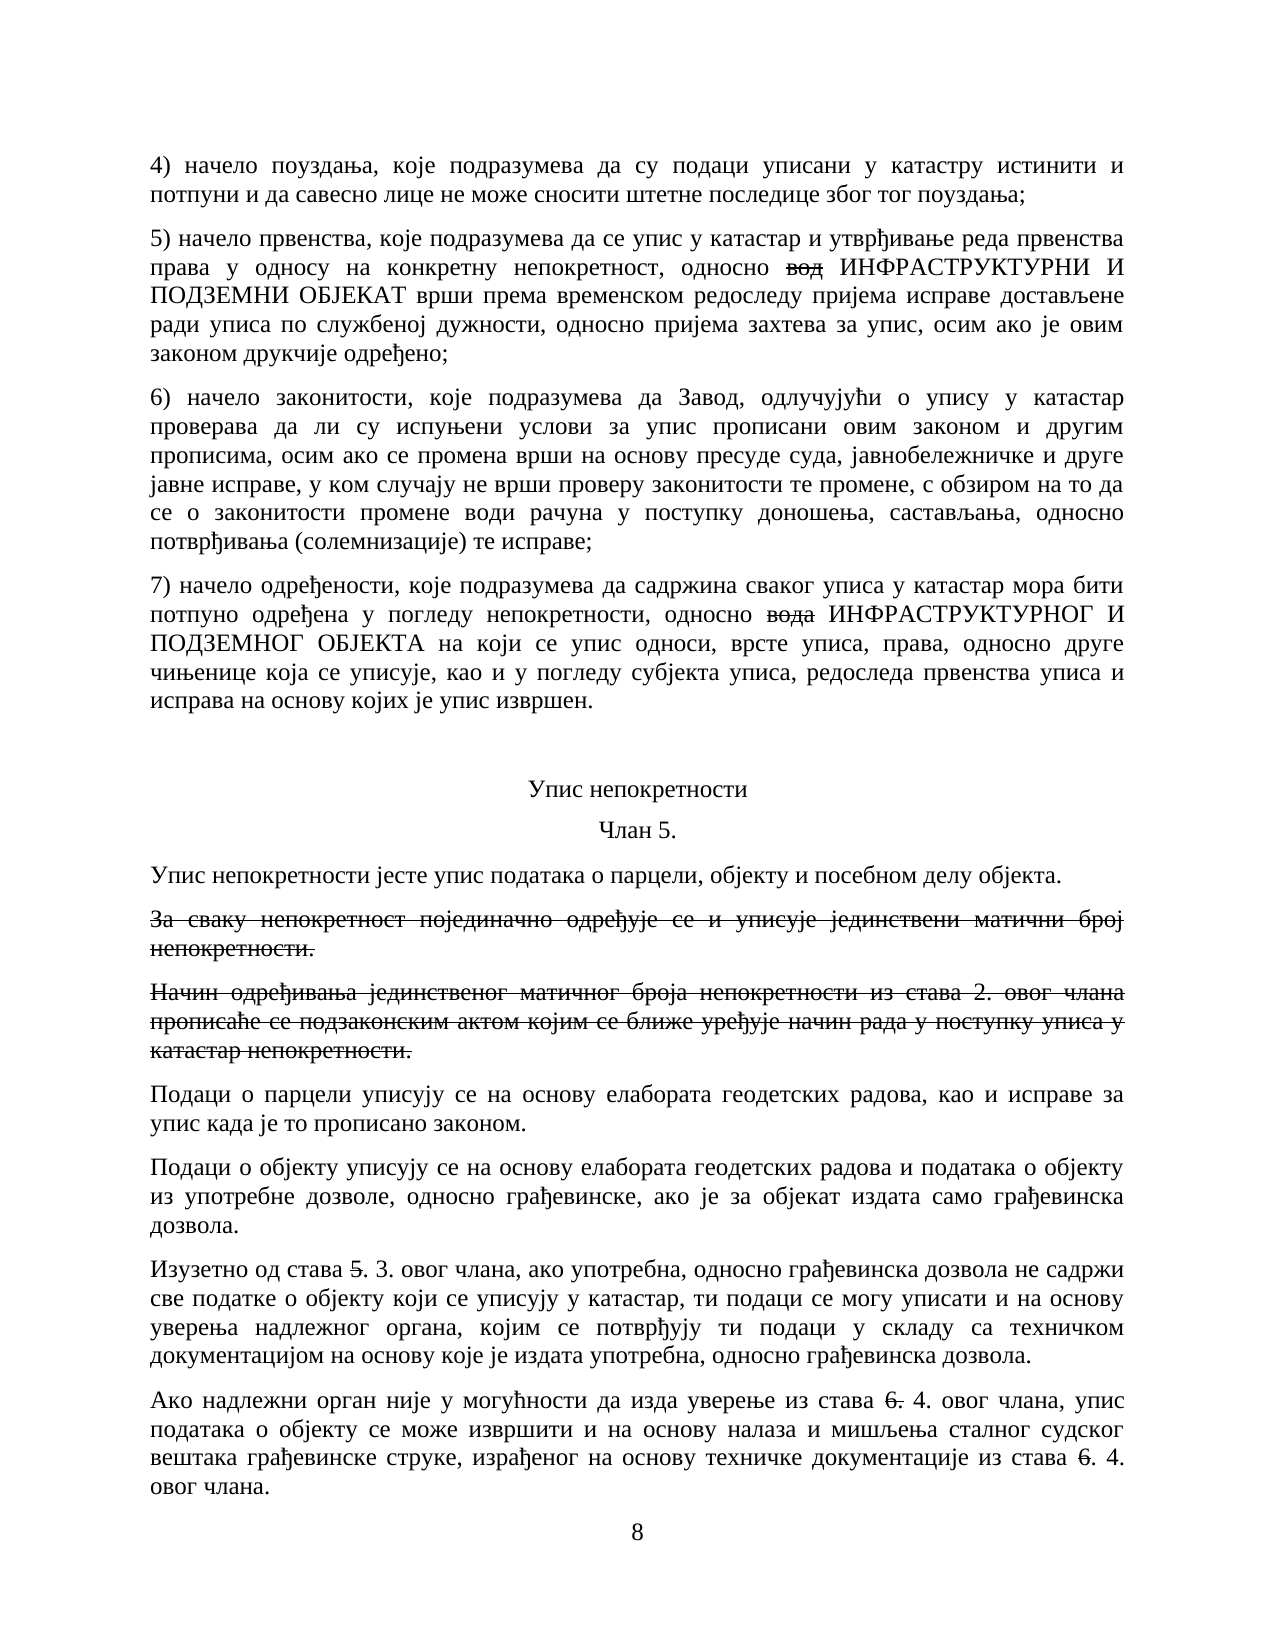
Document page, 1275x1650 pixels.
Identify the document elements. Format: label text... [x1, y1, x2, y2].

text Начин одређивања јединственог матичног броја непокретности из става 2. овог члана прописаће се подзаконским актом којим се ближе уређује начин рада у поступку уписа у катастар непокретности. [150, 977, 1125, 993]
text Начин одређивања јединственог матичног броја непокретности из става 2. овог члана прописаће се подзаконским актом којим се ближе уређује начин рада у поступку уписа у катастар непокретности. [150, 1023, 1125, 1064]
text За сваку непокретност појединачно одређује се и уписује јединствени матични број непокретности. [150, 904, 1125, 962]
text Подаци о објекту уписују се на основу елабората геодетских радова и података о објекту из употребне дозволе, односно грађевинске, ако је за објекат издата само грађевинска дозвола. [150, 1152, 1125, 1239]
text 5) начело првенства, које подразумева да се упис у катастар и утврђивање реда првенства права у односу на конкретну непокретност, односно вод ИНФРАСТРУКТУРНИ И ПОДЗЕМНИ ОБЈЕКАТ врши према временском редоследу пријема исправе достављене ради уписа по службеној дужности, односно пријема захтева за упис, осим ако је овим законом друкчије одређено; [150, 223, 1125, 367]
text 6) начело законитости, које подразумева да Завод, одлучујући о упису у катастар проверава да ли су испуњени услови за упис прописани овим законом и другим прописима, осим ако се промена врши на основу пресуде суда, јавнобележничке и друге јавне исправе, у ком случају не врши проверу законитости те промене, с обзиром на то да се о законитости промене води рачуна у поступку доношења, састављања, односно потврђивања (солемнизације) те исправе; [150, 382, 1125, 555]
text 7) начело одређености, које подразумева да садржина сваког уписа у катастар мора бити потпуно одређена у погледу непокретности, односно вода ИНФРАСТРУКТУРНОГ И ПОДЗЕМНОГ ОБЈЕКТА на који се упис односи, врсте уписа, права, односно друге чињенице која се уписује, као и у погледу субјекта уписа, редоследа првенства уписа и исправа на основу којих је упис извршен. [150, 571, 1125, 714]
text Подаци о парцели уписују се на основу елабората геодетских радова, као и исправе за упис када је то прописано законом. [150, 1079, 1125, 1137]
text Упис непокретности [150, 774, 1125, 803]
text Начин одређивања јединственог матичног броја непокретности из става 2. овог члана прописаће се подзаконским актом којим се ближе уређује начин рада у поступку уписа у катастар непокретности. [150, 994, 1125, 1022]
text Члан 5. [150, 816, 1125, 844]
text Изузетно од става 5. 3. овог члана, ако употребна, односно грађевинска дозвола не садржи све податке о објекту који се уписују у катастар, ти подаци се могу уписати и на основу уверења надлежног органа, којим се потврђују ти подаци у складу са техничком документацијом на основу које је издата употребна, односно грађевинска дозвола. [150, 1254, 1125, 1369]
text 4) начело поуздања, које подразумева да су подаци уписани у катастру истинити и потпуни и да савесно лице не може сносити штетне последице због тог поуздања; [150, 150, 1125, 207]
text Ако надлежни орган није у могућности да изда уверење из става 6. 4. овог члана, упис података о објекту се може извршити и на основу налаза и мишљења сталног судског вештака грађевинске струке, израђеног на основу техничке документације из става 6. 4. овог члана. [150, 1385, 1125, 1500]
text Упис непокретности јесте упис података о парцели, објекту и посебном делу објекта. [150, 860, 1125, 889]
